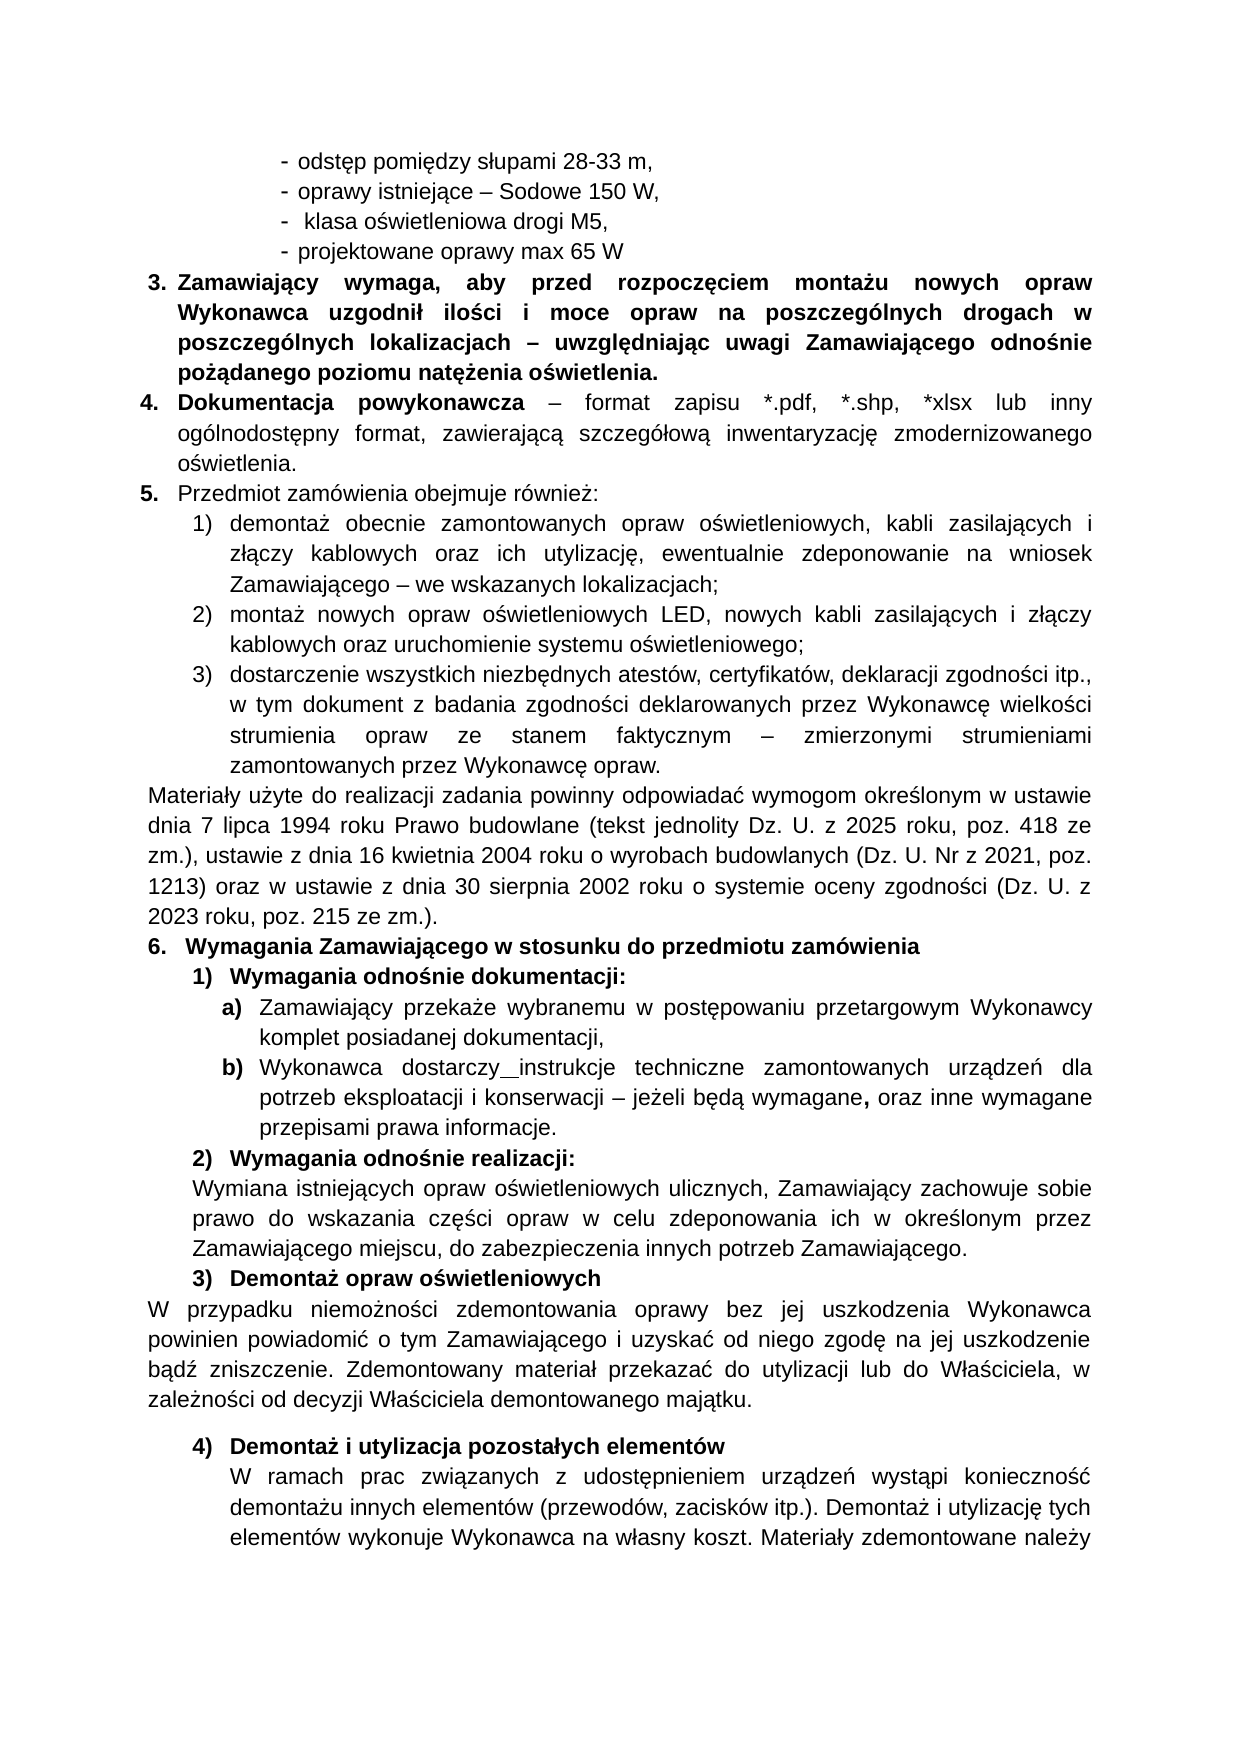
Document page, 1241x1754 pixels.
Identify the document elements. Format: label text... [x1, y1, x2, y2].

list Wykonawca dostarczy instrukcje techniczne zamontowanych urządzeń dla potrzeb eksploatacji i konserwacji – jeżeli będą wymagane, oraz inne wymagane przepisami prawa informacje. [222, 1054, 1093, 1141]
list odstęp pomiędzy słupami 28-33 m, [281, 148, 1093, 174]
list Wymagania odnośnie realizacji: [192, 1144, 1093, 1171]
list Dokumentacja powykonawcza – format zapisu *.pdf, *.shp, *xlsx lub inny ogólnodostępny format, zawierającą szczegółową inwentaryzację zmodernizowanego oświetlenia. [140, 389, 1093, 476]
text Materiały użyte do realizacji zadania powinny odpowiadać wymogom określonym w ustawie dnia 7 lipca 1994 roku Prawo budowlane (tekst jednolity Dz. U. z 2025 roku, poz. 418 ze zm.), ustawie z dnia 16 kwietnia 2004 roku o wyrobach budowlanych (Dz. U. Nr z 2021, poz. 1213) oraz w ustawie z dnia 30 sierpnia 2002 roku o systemie oceny zgodności (Dz. U. z 2023 roku, poz. 215 ze zm.). [148, 782, 1093, 929]
list Zamawiający wymaga, aby przed rozpoczęciem montażu nowych opraw Wykonawca uzgodnił ilości i moce opraw na poszczególnych drogach w poszczególnych lokalizacjach – uwzględniając uwagi Zamawiającego odnośnie pożądanego poziomu natężenia oświetlenia. [148, 268, 1093, 385]
text Wymiana istniejących opraw oświetleniowych ulicznych, Zamawiający zachowuje sobie prawo do wskazania części opraw w celu zdeponowania ich w określonym przez Zamawiającego miejscu, do zabezpieczenia innych potrzeb Zamawiającego. [192, 1175, 1093, 1261]
list oprawy istniejące – Sodowe 150 W, [281, 178, 1093, 204]
list dostarczenie wszystkich niezbędnych atestów, certyfikatów, deklaracji zgodności itp., w tym dokument z badania zgodności deklarowanych przez Wykonawcę wielkości strumienia opraw ze stanem faktycznym – zmierzonymi strumieniami zamontowanych przez Wykonawcę opraw. [192, 661, 1093, 778]
list montaż nowych opraw oświetleniowych LED, nowych kabli zasilających i złączy kablowych oraz uruchomienie systemu oświetleniowego; [192, 601, 1093, 657]
list Demontaż i utylizacja pozostałych elementów [192, 1433, 1091, 1459]
list Przedmiot zamówienia obejmuje również: [140, 480, 1093, 506]
list Wymagania odnośnie dokumentacji: [192, 963, 1093, 989]
list Wymagania Zamawiającego w stosunku do przedmiotu zamówienia [148, 933, 1093, 959]
list klasa oświetleniowa drogi M5, [281, 208, 1093, 234]
text W przypadku niemożności zdemontowania oprawy bez jej uszkodzenia Wykonawca powinien powiadomić o tym Zamawiającego i uzyskać od niego zgodę na jej uszkodzenie bądź zniszczenie. Zdemontowany materiał przekazać do utylizacji lub do Właściciela, w zależności od decyzji Właściciela demontowanego majątku. [147, 1296, 1091, 1412]
list Demontaż opraw oświetleniowych [192, 1265, 1093, 1292]
list demontaż obecnie zamontowanych opraw oświetleniowych, kabli zasilających i złączy kablowych oraz ich utylizację, ewentualnie zdeponowanie na wniosek Zamawiającego – we wskazanych lokalizacjach; [192, 510, 1093, 597]
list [229, 1463, 1091, 1550]
list Zamawiający przekaże wybranemu w postępowaniu przetargowym Wykonawcy komplet posiadanej dokumentacji, [222, 993, 1093, 1050]
list projektowane oprawy max 65 W [281, 238, 1093, 264]
